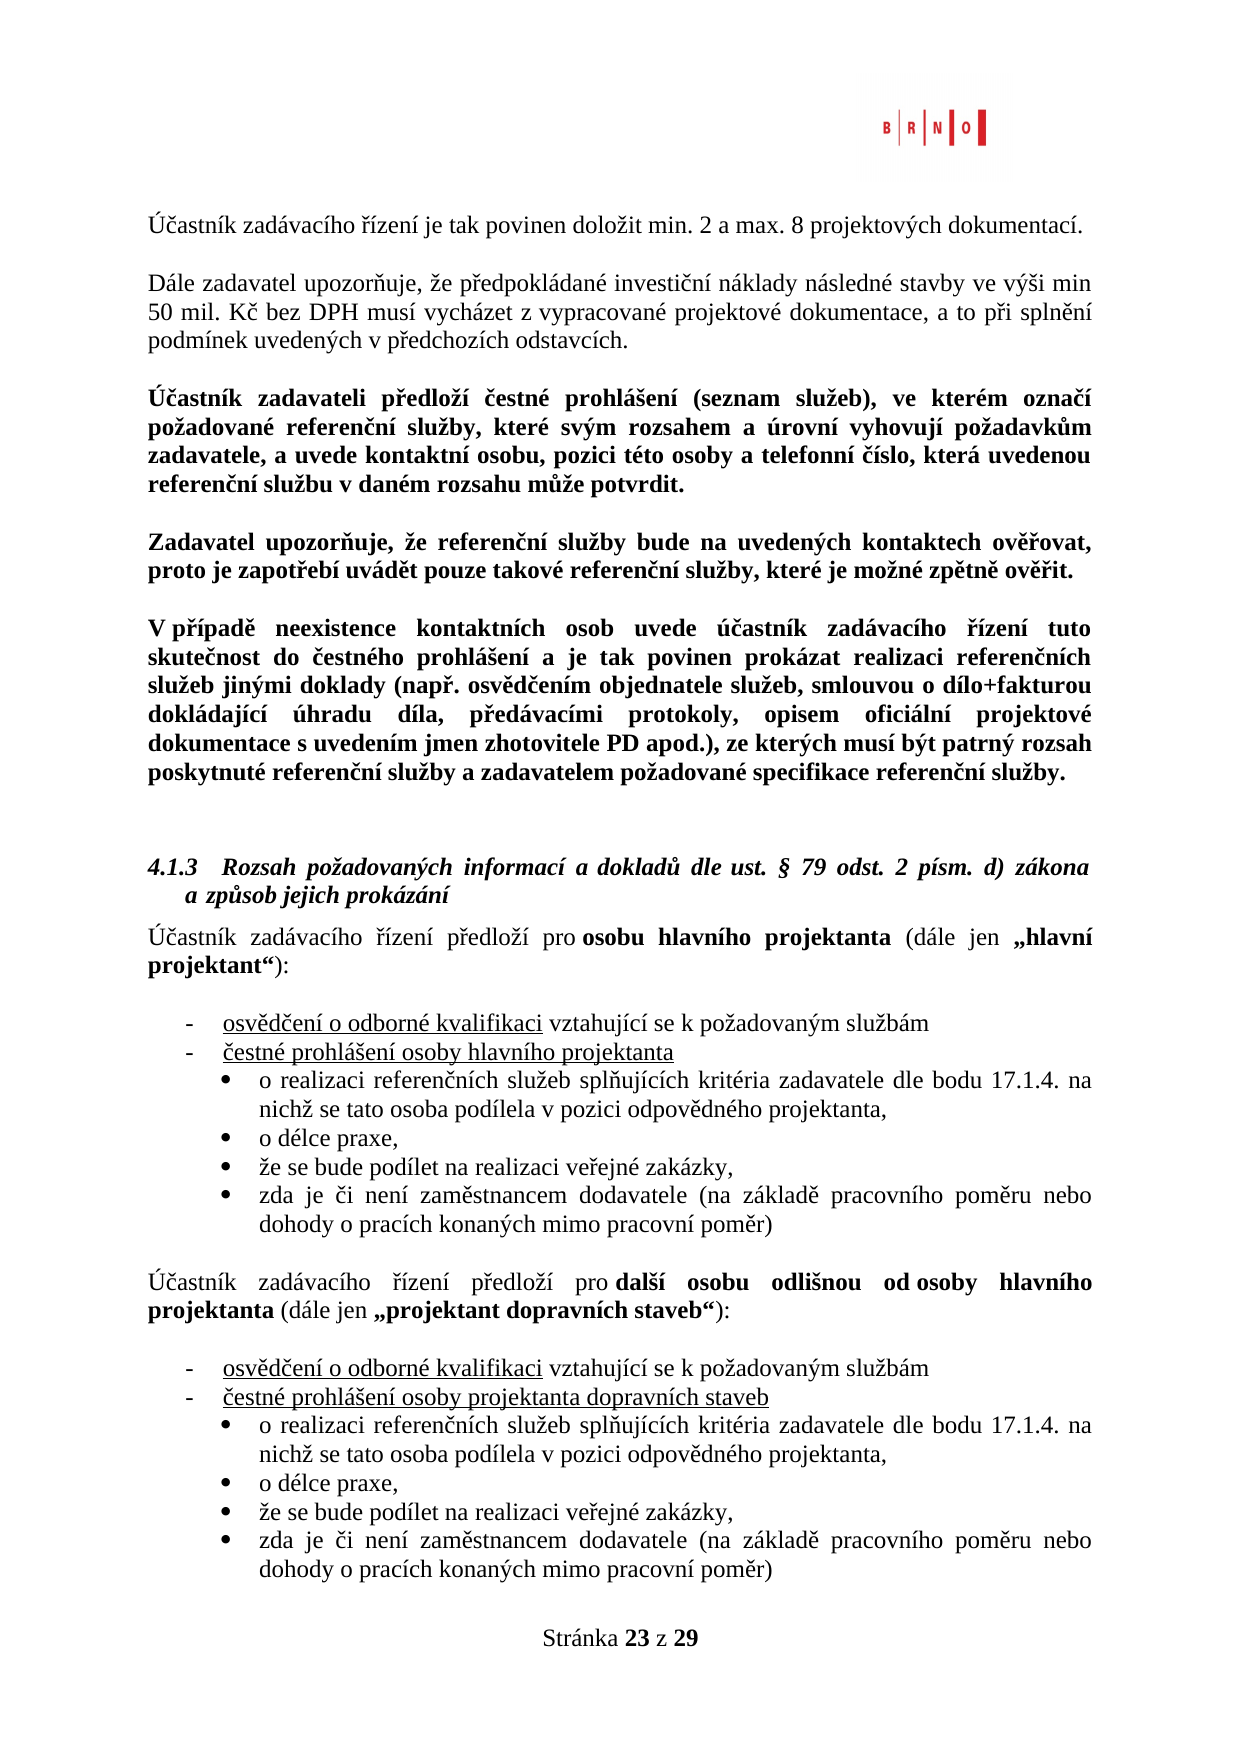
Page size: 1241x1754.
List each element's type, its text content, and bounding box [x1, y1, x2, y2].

picture [855, 73, 1013, 182]
list čestné prohlášení osoby projektanta dopravních staveb [185, 1382, 1093, 1410]
list osvědčení o odborné kvalifikaci vztahující se k požadovaným službám [185, 1353, 1093, 1382]
list o realizaci referenčních služeb splňujících kritéria zadavatele dle bodu 17.1.4. na nichž se tato osoba podílela v pozici odpovědného projektanta, [221, 1065, 1093, 1123]
text Dále zadavatel upozorňuje, že předpokládané investiční náklady následné stavby ve výši min 50 mil. Kč bez DPH musí vycházet z vypracované projektové dokumentace, a to při splnění podmínek uvedených v předchozích odstavcích. [148, 268, 1093, 354]
list zda je či není zaměstnancem dodavatele (na základě pracovního poměru nebo dohody o pracích konaných mimo pracovní poměr) [221, 1180, 1093, 1238]
list zda je či není zaměstnancem dodavatele (na základě pracovního poměru nebo dohody o pracích konaných mimo pracovní poměr) [221, 1525, 1093, 1583]
text Účastník zadávacího řízení předloží pro osobu hlavního projektanta (dále jen „hlavní projektant“): [148, 922, 1093, 979]
list že se bude podílet na realizaci veřejné zakázky, [221, 1497, 1093, 1525]
list o délce praxe, [221, 1123, 1093, 1152]
text Zadavatel upozorňuje, že referenční služby bude na uvedených kontaktech ověřovat, proto je zapotřebí uvádět pouze takové referenční služby, které je možné zpětně ověřit. [148, 527, 1093, 584]
list o realizaci referenčních služeb splňujících kritéria zadavatele dle bodu 17.1.4. na nichž se tato osoba podílela v pozici odpovědného projektanta, [221, 1410, 1093, 1468]
list osvědčení o odborné kvalifikaci vztahující se k požadovaným službám [185, 1008, 1093, 1037]
subtitle Rozsah požadovaných informací a dokladů dle ust. § 79 odst. 2 písm. d) zákona a způsob jejich prokázání [148, 852, 1093, 909]
text Účastník zadávacího řízení předloží pro další osobu odlišnou od osoby hlavního projektanta (dále jen „projektant dopravních staveb“): [148, 1267, 1093, 1324]
list že se bude podílet na realizaci veřejné zakázky, [221, 1152, 1093, 1180]
text Účastník zadavateli předloží čestné prohlášení (seznam služeb), ve kterém označí požadované referenční služby, které svým rozsahem a úrovní vyhovují požadavkům zadavatele, a uvede kontaktní osobu, pozici této osoby a telefonní číslo, která uvedenou referenční službu v daném rozsahu může potvrdit. [148, 383, 1093, 498]
text Účastník zadávacího řízení je tak povinen doložit min. 2 a max. 8 projektových dokumentací. [148, 210, 1093, 239]
list o délce praxe, [221, 1468, 1093, 1497]
text V případě neexistence kontaktních osob uvede účastník zadávacího řízení tuto skutečnost do čestného prohlášení a je tak povinen prokázat realizaci referenčních služeb jinými doklady (např. osvědčením objednatele služeb, smlouvou o dílo+fakturou dokládající úhradu díla, předávacími protokoly, opisem oficiální projektové dokumentace s uvedením jmen zhotovitele PD apod.), ze kterých musí být patrný rozsah poskytnuté referenční služby a zadavatelem požadované specifikace referenční služby. [148, 613, 1093, 785]
list čestné prohlášení osoby hlavního projektanta [185, 1037, 1093, 1065]
